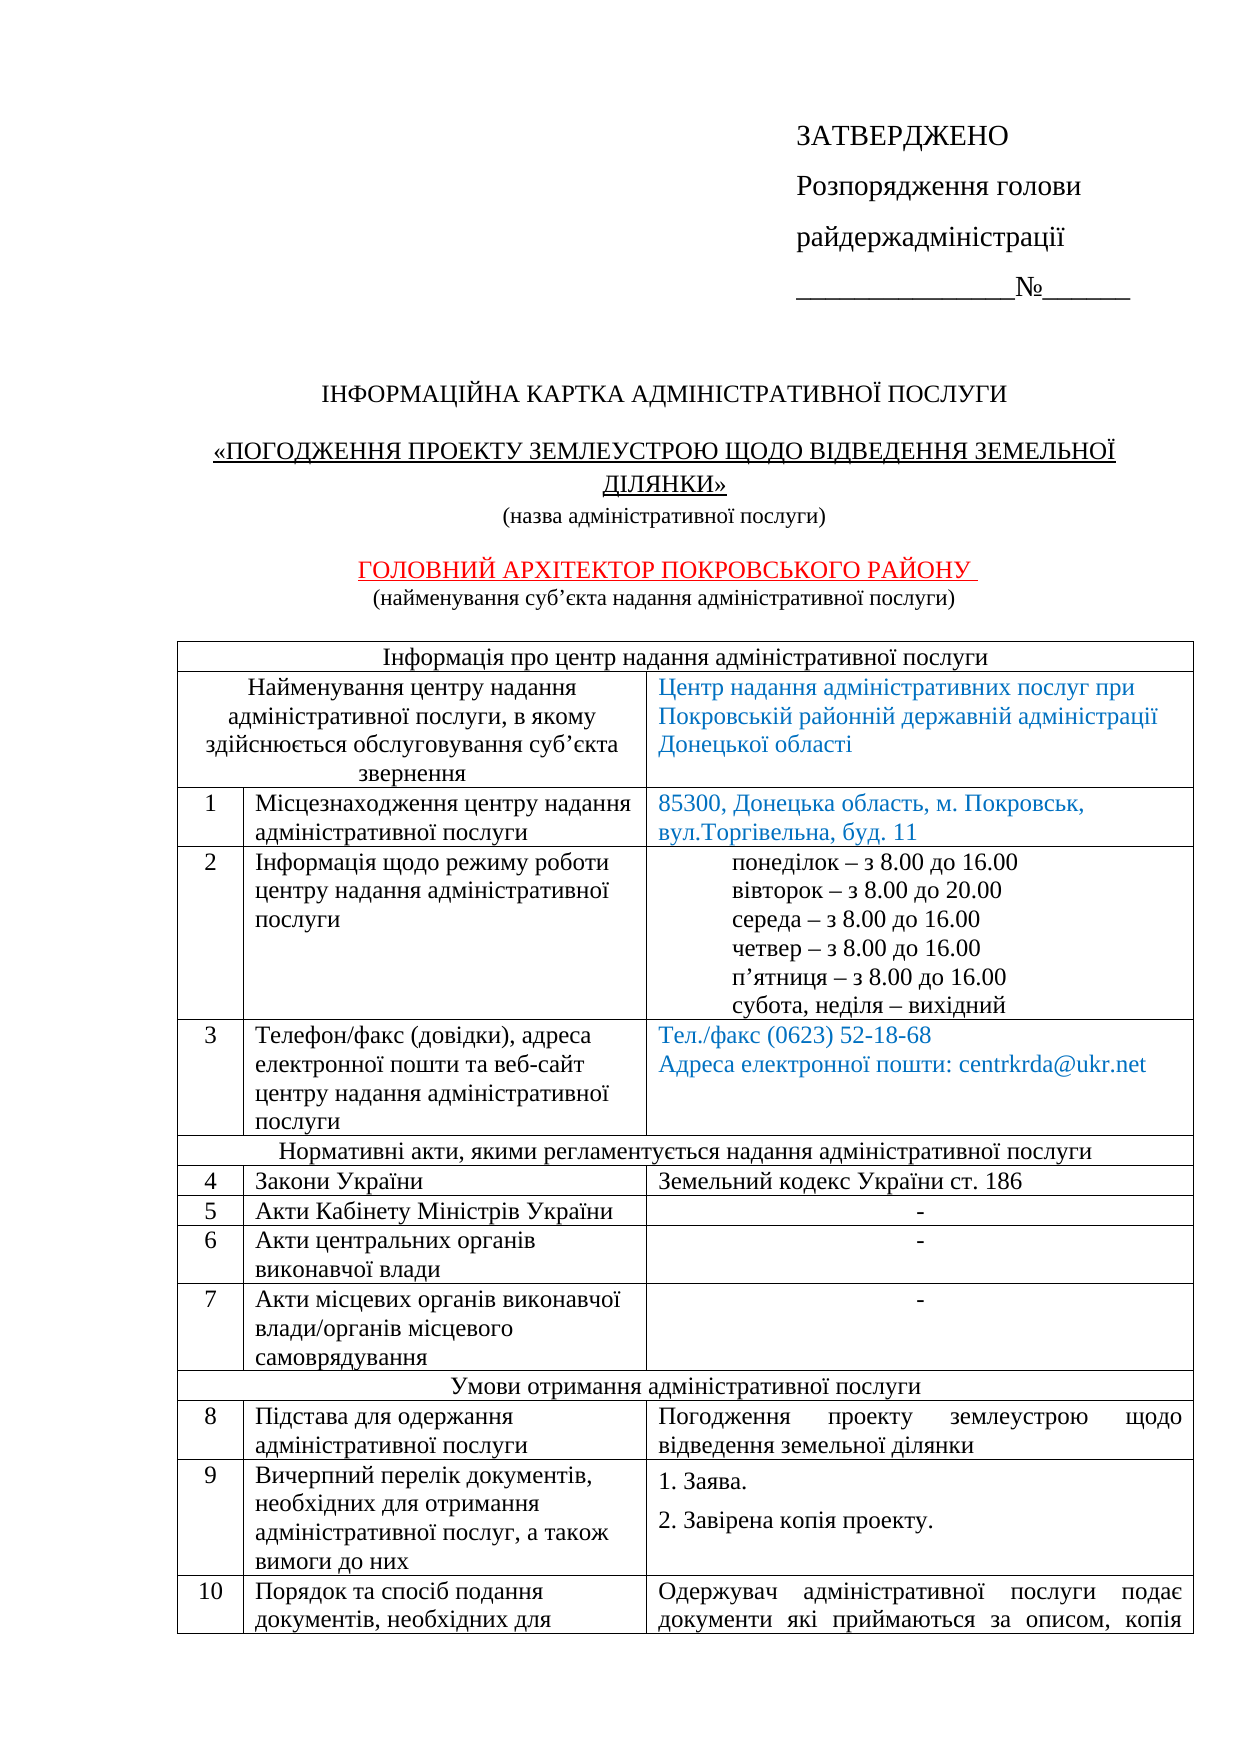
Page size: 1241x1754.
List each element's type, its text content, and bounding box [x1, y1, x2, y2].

table_cell - [647, 1196, 1193, 1224]
table_cell Акти Кабінету Міністрів України [244, 1196, 646, 1224]
table_cell Центр надання адміністративних послуг при Покровській районній державній адміністрації Донецької області [647, 672, 1193, 787]
table_cell 10 [178, 1576, 243, 1633]
table_cell Тел./факс (0623) 52-18-68 Адреса електронної пошти: centrkrda@ukr.net [647, 1020, 1193, 1135]
table_cell Закони України [244, 1166, 646, 1195]
table_cell 85300, Донецька область, м. Покровськ, вул.Торгівельна, буд. 11 [647, 788, 1193, 846]
table_cell 7 [178, 1284, 243, 1370]
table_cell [244, 1576, 646, 1633]
table_cell 5 [178, 1196, 243, 1224]
table_header Інформація про центр надання адміністративної послуги [178, 642, 1193, 671]
table_cell Акти місцевих органів виконавчої влади/органів місцевого самоврядування [244, 1284, 646, 1370]
table_cell Телефон/факс (довідки), адреса електронної пошти та веб-сайт центру надання адміністративної послуги [244, 1020, 646, 1135]
table_cell 1 [178, 788, 243, 846]
text «погодження проекту землеустрою щодо відведення земельної Ділянки» [177, 436, 1152, 498]
table_cell 8 [178, 1401, 243, 1459]
text (назва адміністративної послуги) [177, 502, 1152, 529]
table_cell Нормативні акти, якими регламентується надання адміністративної послуги [178, 1136, 1193, 1165]
text ГОЛОВНИЙ АРХІТЕКТОР ПОКРОВСЬКОГО РАЙОНУ [177, 555, 1152, 584]
table_cell Найменування центру надання адміністративної послуги, в якому здійснюється обслуговування суб’єкта звернення [178, 672, 646, 787]
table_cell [647, 1576, 1193, 1633]
table_cell - [647, 1284, 1193, 1370]
table_cell Акти центральних органів виконавчої влади [244, 1226, 646, 1283]
table_cell Погодження проекту землеустрою щодо відведення земельної ділянки [647, 1401, 1193, 1459]
text Розпорядження голови райдержадміністрації _______________№______ [796, 168, 1152, 303]
table_cell 2 [178, 847, 243, 1019]
table_cell Інформація щодо режиму роботи центру надання адміністративної послуги [244, 847, 646, 1019]
table_cell Місцезнаходження центру надання адміністративної послуги [244, 788, 646, 846]
table_cell Підстава для одержання адміністративної послуги [244, 1401, 646, 1459]
table_cell Умови отримання адміністративної послуги [178, 1371, 1193, 1400]
table_cell 4 [178, 1166, 243, 1195]
table_cell - [647, 1226, 1193, 1283]
table_cell 9 [178, 1460, 243, 1575]
text ЗАТВЕРДЖЕНО [796, 118, 1152, 152]
table_cell понеділок – з 8.00 до 16.00 вівторок – з 8.00 до 20.00 середа – з 8.00 до 16.00 четвер – з 8.00 до 16.00 п’ятниця – з 8.00 до 16.00 субота, неділя – вихідний [647, 847, 1193, 1019]
table_cell 6 [178, 1226, 243, 1283]
table_cell Вичерпний перелік документів, необхідних для отримання адміністративної послуг, а також вимоги до них [244, 1460, 646, 1575]
table_cell 3 [178, 1020, 243, 1135]
text ІНФОРМАЦІЙНА КАРТКА АДМІНІСТРАТИВНОЇ ПОСЛУГИ [177, 379, 1152, 407]
table_cell 1. Заява. 2. Завірена копія проекту. [647, 1460, 1193, 1575]
table_cell Земельний кодекс України ст. 186 [647, 1166, 1193, 1195]
text (найменування суб’єкта надання адміністративної послуги) [177, 584, 1152, 610]
